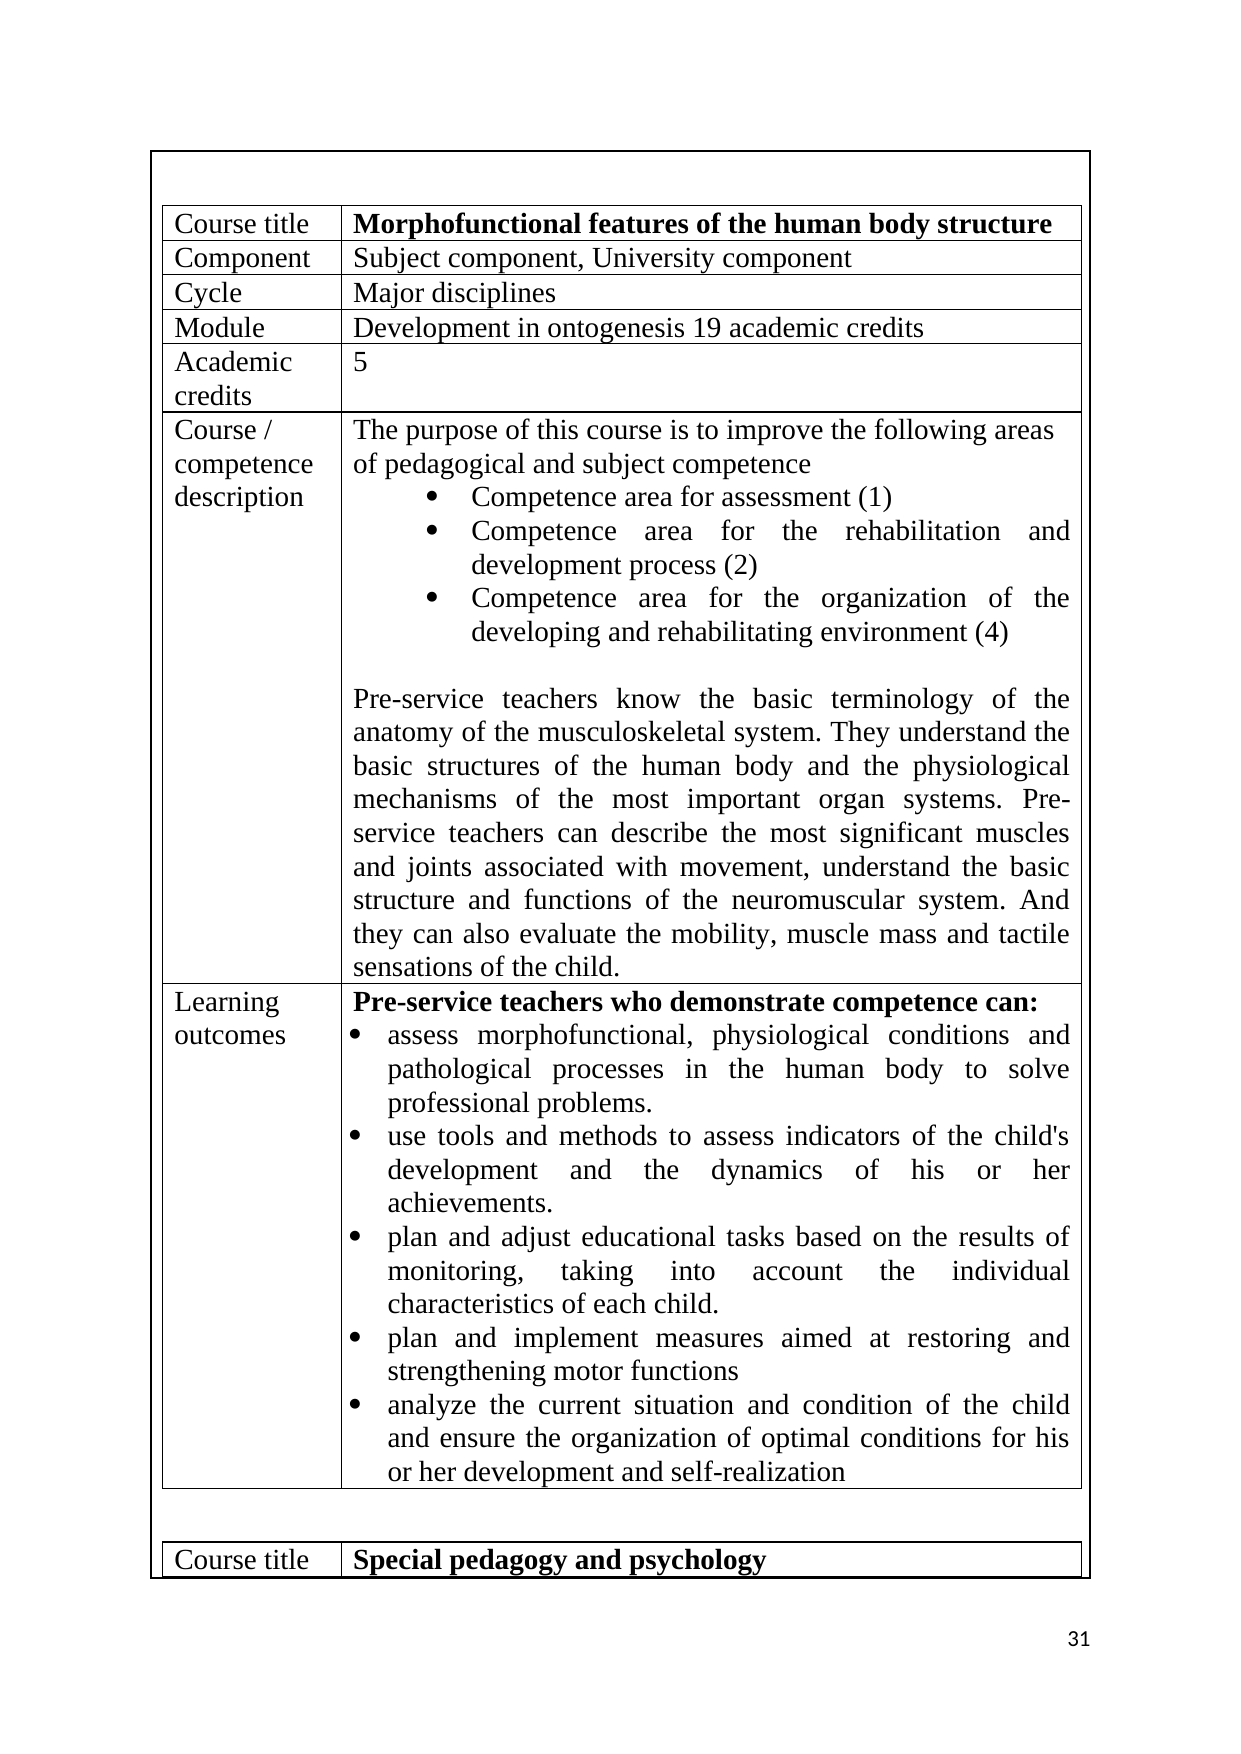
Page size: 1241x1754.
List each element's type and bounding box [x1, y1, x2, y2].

table_cell [152, 152, 1089, 1577]
